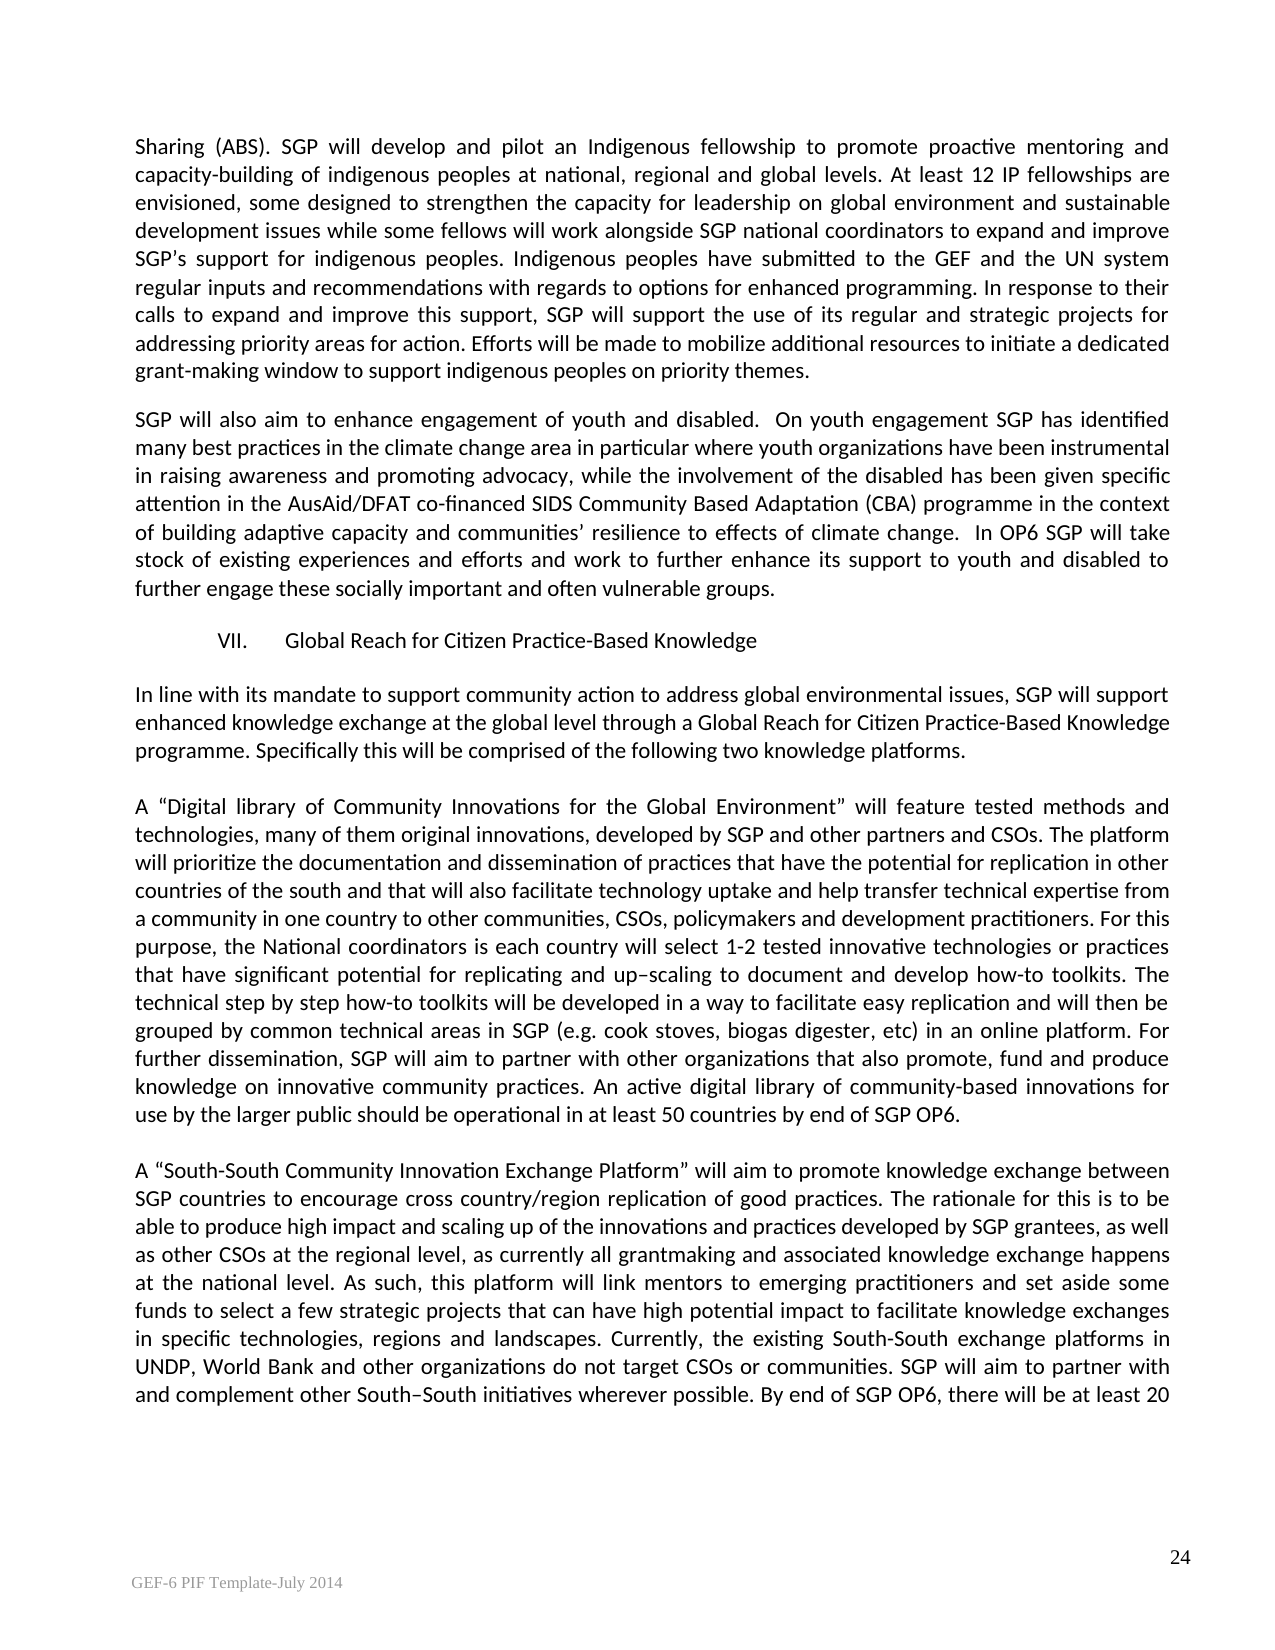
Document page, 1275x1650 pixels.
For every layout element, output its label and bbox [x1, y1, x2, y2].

table_header [124, 133, 1183, 1408]
